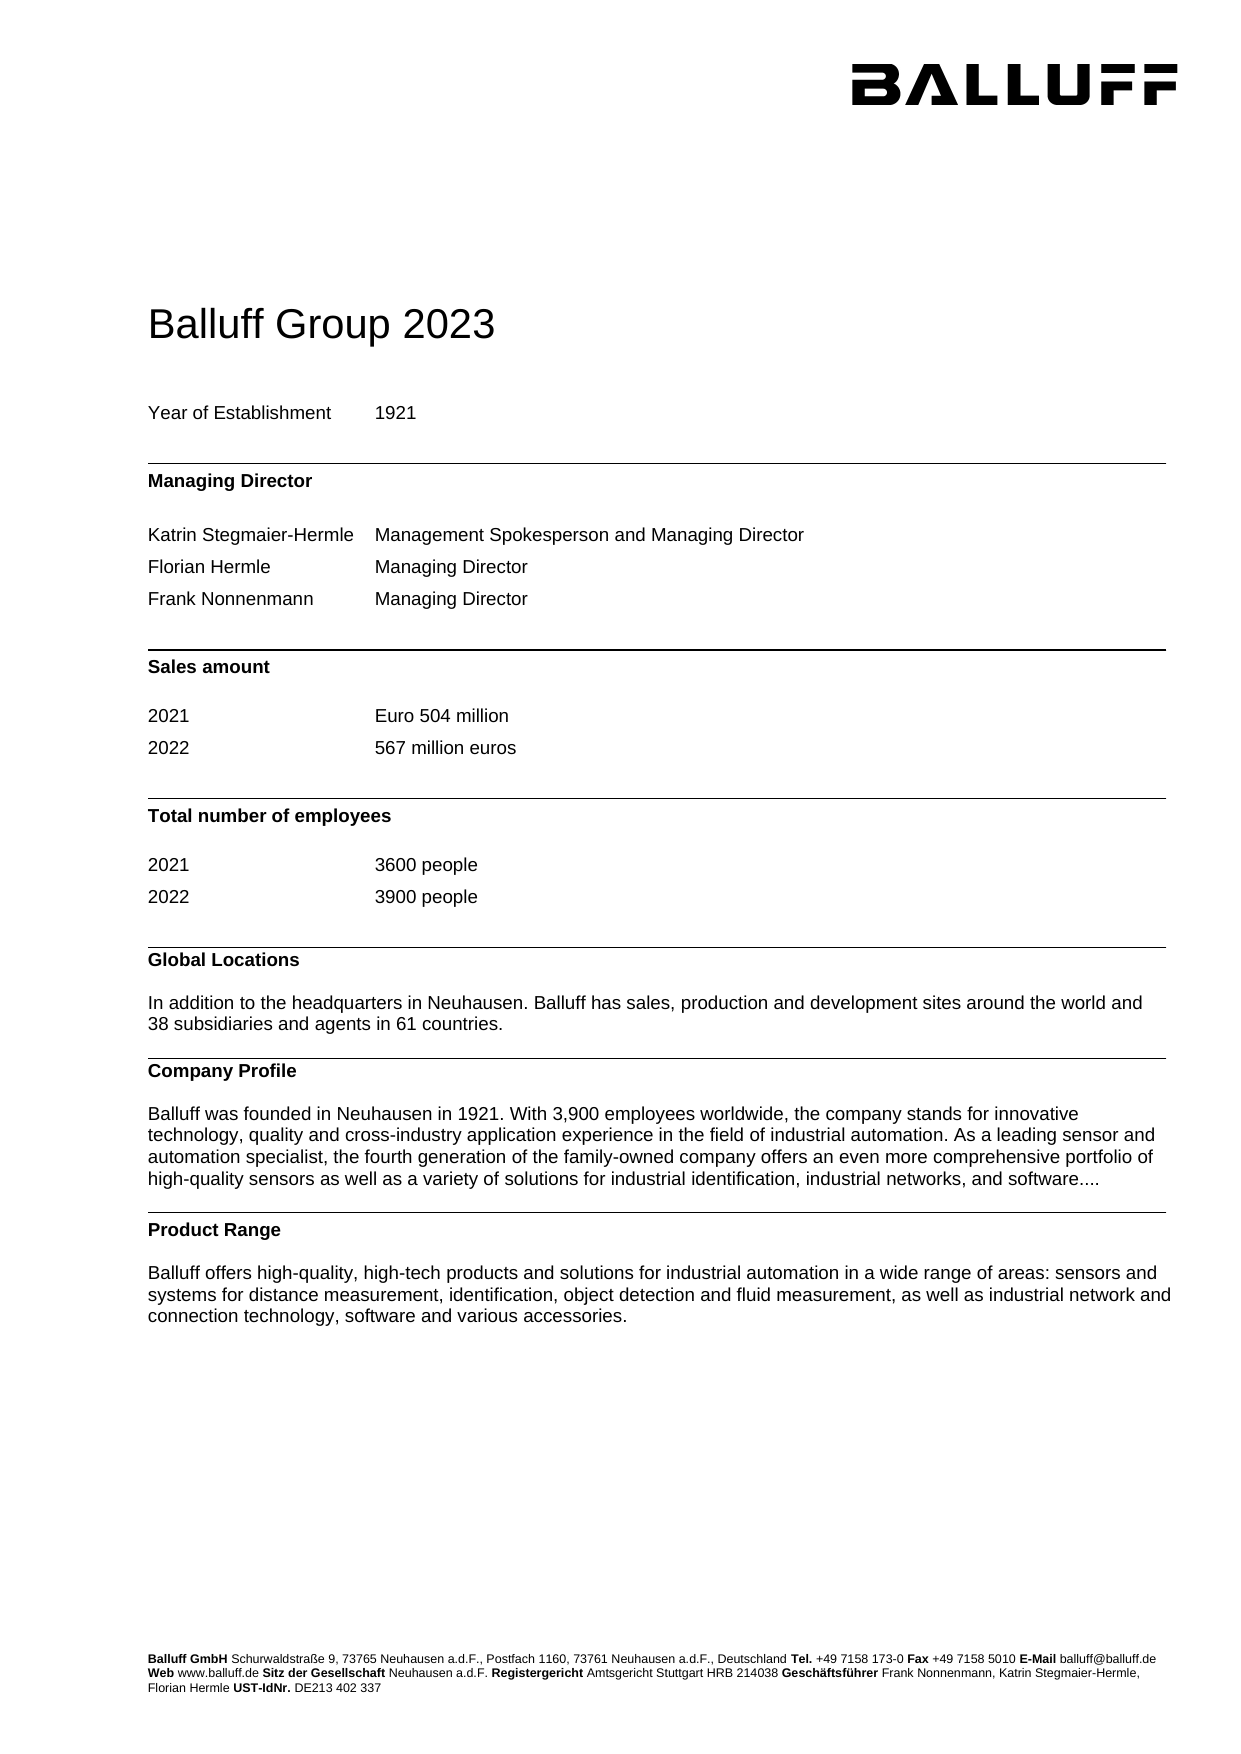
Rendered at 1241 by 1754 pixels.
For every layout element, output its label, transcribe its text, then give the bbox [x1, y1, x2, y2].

text Frank Nonnenmann Managing Director [148, 588, 1181, 610]
text Florian Hermle Managing Director [148, 556, 1181, 577]
text 2022 3900 people [148, 886, 1181, 908]
text 2021 3600 people [148, 854, 1181, 875]
text Balluff Group 2023 [148, 299, 1181, 347]
text Global Locations [148, 948, 1181, 970]
text Balluff offers high-quality, high-tech products and solutions for industrial automation in a wide range of areas: sensors and systems for distance measurement, identification, object detection and fluid measurement, as well as industrial network and connection technology, software and various accessories. [148, 1262, 1181, 1327]
text Sales amount [148, 651, 1181, 678]
text In addition to the headquarters in Neuhausen. Balluff has sales, production and development sites around the world and 38 subsidiaries and agents in 61 countries. [148, 992, 1166, 1035]
text Balluff was founded in Neuhausen in 1921. With 3,900 employees worldwide, the company stands for innovative technology, quality and cross-industry application experience in the field of industrial automation. As a leading sensor and automation specialist, the fourth generation of the family-owned company offers an even more comprehensive portfolio of high-quality sensors as well as a variety of solutions for industrial identification, industrial networks, and software.... [148, 1103, 1166, 1189]
text Company Profile [148, 1059, 1181, 1081]
picture [852, 64, 1178, 105]
text Managing Director [148, 464, 1181, 491]
text 2021 Euro 504 million [148, 705, 1181, 726]
text Katrin Stegmaier-Hermle Management Spokesperson and Managing Director [148, 523, 1181, 545]
text Total number of employees [148, 799, 1181, 827]
text Product Range [148, 1213, 1181, 1241]
text 2022 567 million euros [148, 737, 1181, 759]
text Year of Establishment 1921 [148, 402, 1181, 423]
